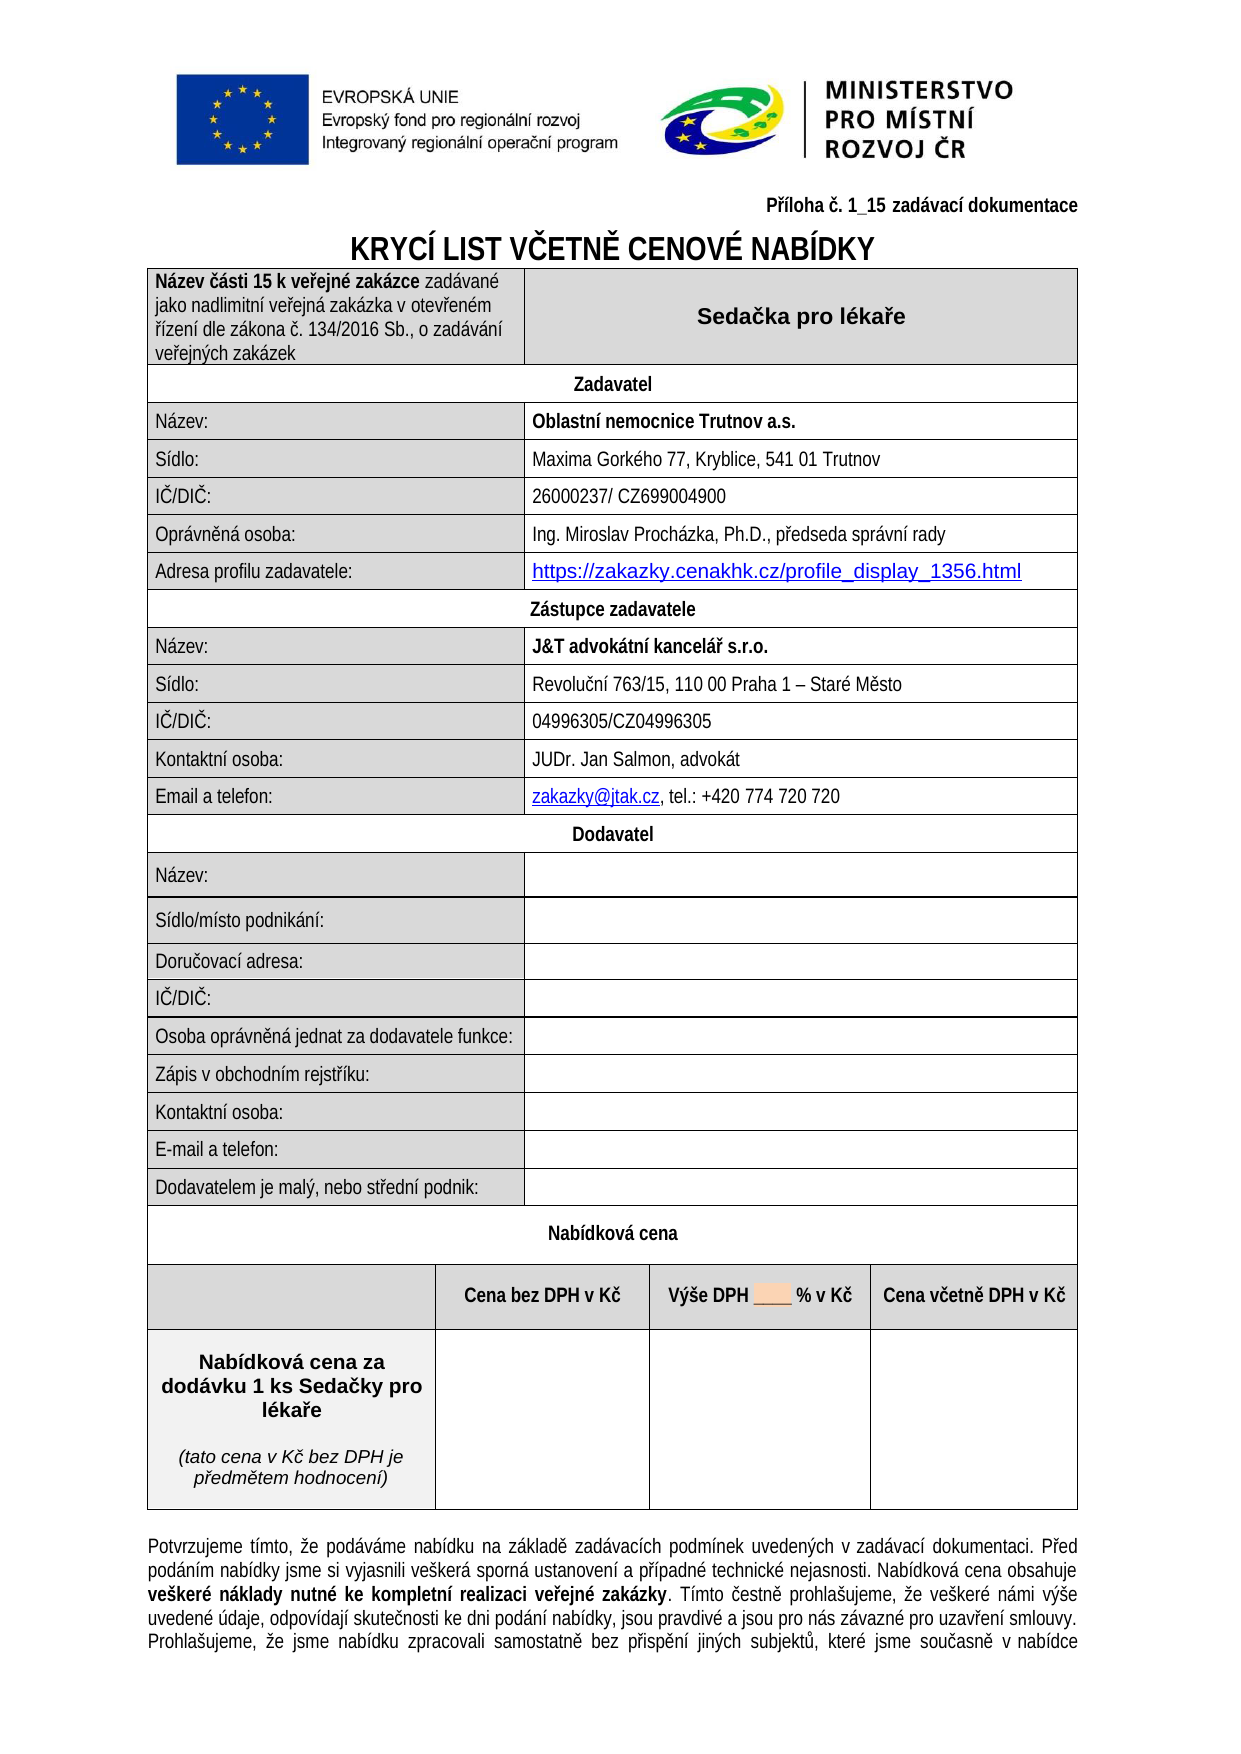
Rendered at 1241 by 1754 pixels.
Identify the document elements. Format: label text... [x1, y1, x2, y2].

table_cell Doručovací adresa: [148, 944, 524, 978]
table_cell 04996305/CZ04996305 [525, 703, 1077, 739]
table_cell Nabídková cena za dodávku 1 ks Sedačky pro lékaře (tato cena v Kč bez DPH je předmětem hodnocení) [148, 1330, 435, 1508]
table_cell Kontaktní osoba: [148, 1093, 524, 1130]
table_cell JUDr. Jan Salmon, advokát [525, 740, 1077, 777]
table_cell [525, 1018, 1077, 1054]
table_cell Zadavatel [148, 365, 1077, 402]
table_cell [148, 1265, 435, 1329]
table_cell zakazky@jtak.cz, tel.: +420 774 720 720 [525, 778, 1077, 814]
table_cell Zástupce zadavatele [148, 590, 1077, 627]
text KRYCÍ LIST VČETNĚ CENOVÉ NABÍDKY [148, 229, 1078, 267]
table_cell Název: [148, 628, 524, 664]
table_header Název části 15 k veřejné zakázce zadávané jako nadlimitní veřejná zakázka v otevřeném řízení dle zákona č. 134/2016 Sb., o zadávání veřejných zakázek [148, 269, 524, 364]
table_cell Sídlo: [148, 440, 524, 477]
table_cell Název: [148, 853, 524, 896]
table_cell Název: [148, 403, 524, 439]
table_cell [525, 1093, 1077, 1130]
table_cell [525, 898, 1077, 943]
table_cell Kontaktní osoba: [148, 740, 524, 777]
table_cell Sídlo: [148, 665, 524, 702]
table_cell https://zakazky.cenakhk.cz/profile_display_1356.html [525, 553, 1077, 589]
table_cell Cena včetně DPH v Kč [871, 1265, 1077, 1329]
table_cell Ing. Miroslav Procházka, Ph.D., předseda správní rady [525, 515, 1077, 552]
table_cell [525, 980, 1077, 1016]
table_cell Adresa profilu zadavatele: [148, 553, 524, 589]
table_cell E-mail a telefon: [148, 1131, 524, 1168]
table_cell [525, 1169, 1077, 1205]
text Příloha č. 1_15 zadávací dokumentace [148, 193, 1078, 217]
table_cell IČ/DIČ: [148, 478, 524, 514]
table_cell J&T advokátní kancelář s.r.o. [525, 628, 1077, 664]
table_header Sedačka pro lékaře [525, 269, 1077, 364]
table_cell [650, 1330, 870, 1508]
table_cell Výše DPH ____ % v Kč [650, 1265, 870, 1329]
table_cell 26000237/ CZ699004900 [525, 478, 1077, 514]
table_cell Oblastní nemocnice Trutnov a.s. [525, 403, 1077, 439]
table_cell IČ/DIČ: [148, 980, 524, 1016]
table_cell Dodavatelem je malý, nebo střední podnik: [148, 1169, 524, 1205]
table_cell [525, 1131, 1077, 1168]
table_cell IČ/DIČ: [148, 703, 524, 739]
table_cell Dodavatel [148, 815, 1077, 852]
table_cell [525, 1055, 1077, 1092]
table_cell Osoba oprávněná jednat za dodavatele funkce: [148, 1018, 524, 1054]
table_cell Email a telefon: [148, 778, 524, 814]
table_cell [525, 944, 1077, 978]
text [148, 1533, 1078, 1653]
table_cell Nabídková cena [148, 1206, 1077, 1264]
table_cell [525, 853, 1077, 896]
table_cell Oprávněná osoba: [148, 515, 524, 552]
table_cell Sídlo/místo podnikání: [148, 898, 524, 943]
table_cell Revoluční 763/15, 110 00 Praha 1 – Staré Město [525, 665, 1077, 702]
table_cell Cena bez DPH v Kč [436, 1265, 649, 1329]
table_cell Zápis v obchodním rejstříku: [148, 1055, 524, 1092]
table_cell [871, 1330, 1077, 1508]
table_cell [436, 1330, 649, 1508]
table_cell Maxima Gorkého 77, Kryblice, 541 01 Trutnov [525, 440, 1077, 477]
